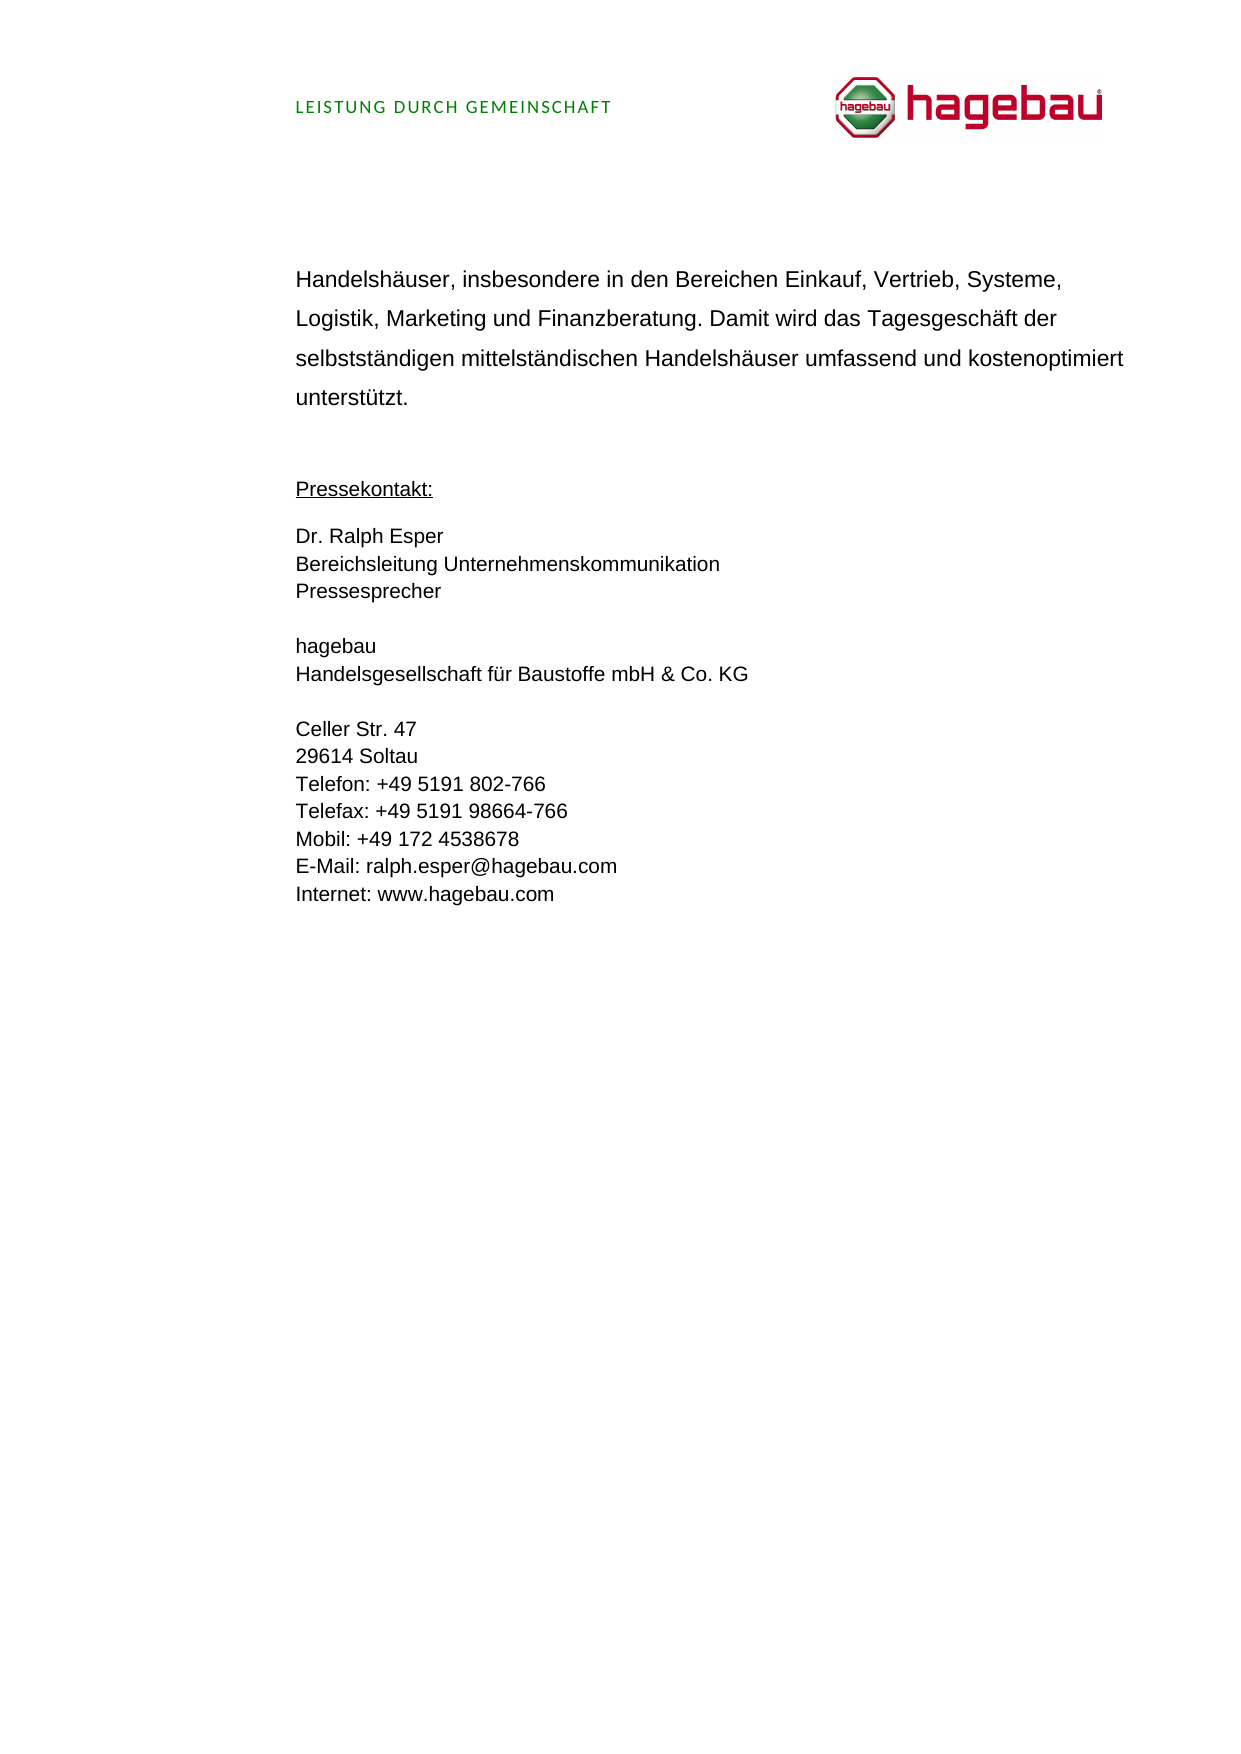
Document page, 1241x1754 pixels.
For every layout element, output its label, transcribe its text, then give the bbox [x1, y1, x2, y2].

text Telefax: +49 5191 98664-766 [295, 799, 1137, 823]
text 29614 Soltau [295, 744, 1137, 768]
text Pressesprecher [295, 579, 1137, 603]
text Celler Str. 47 [295, 717, 1137, 741]
text Bereichsleitung Unternehmenskommunikation [295, 552, 1137, 576]
text Pressekontakt: [295, 476, 1137, 500]
text E-Mail: ralph.esper@hagebau.com [295, 854, 1137, 878]
text Handelsgesellschaft für Baustoffe mbH & Co. KG [295, 662, 1137, 686]
text Internet: www.hagebau.com [295, 882, 1137, 906]
text Dr. Ralph Esper [295, 524, 1137, 548]
text Mobil: +49 172 4538678 [295, 827, 1137, 851]
text hagebau [295, 634, 1137, 658]
text Telefon: +49 5191 802-766 [295, 772, 1137, 796]
picture [833, 74, 1103, 140]
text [295, 266, 1137, 411]
